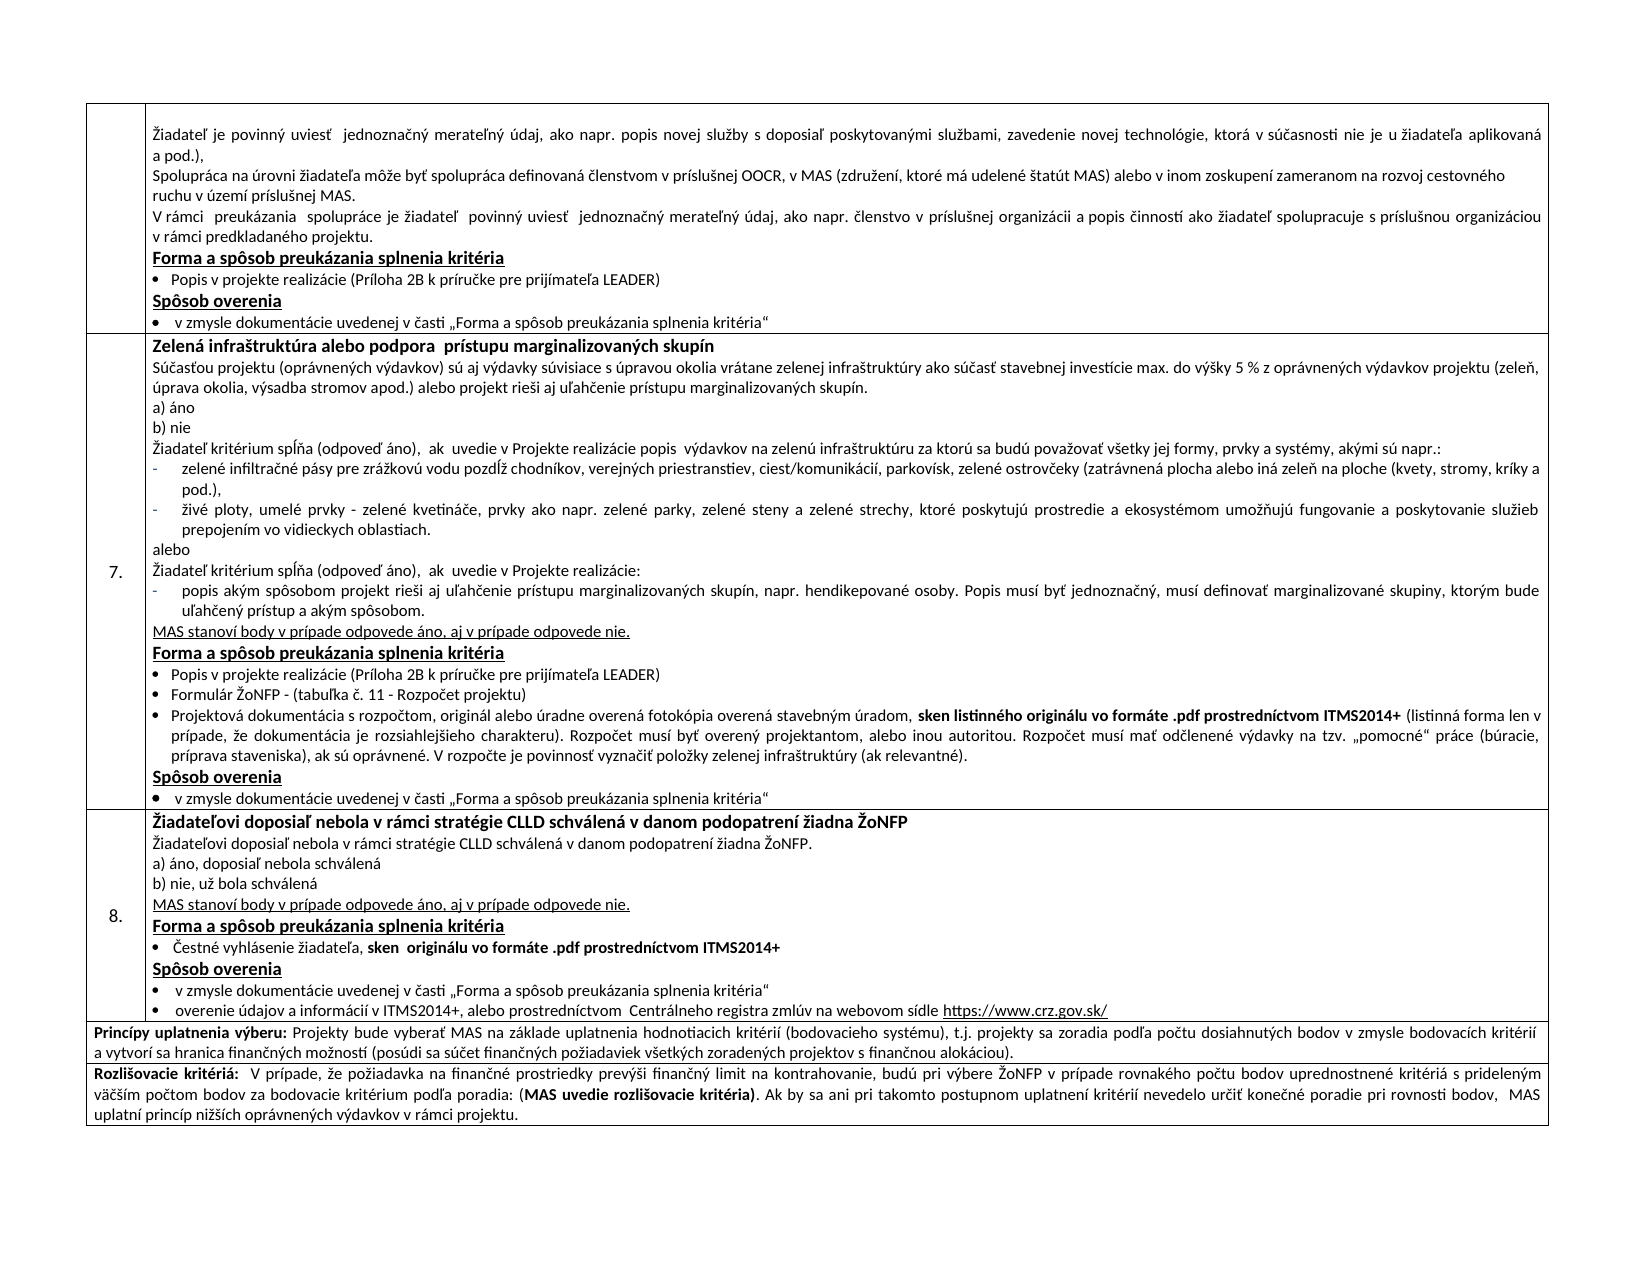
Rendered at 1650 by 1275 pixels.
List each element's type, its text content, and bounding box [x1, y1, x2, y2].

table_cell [146, 104, 1548, 333]
table_cell 8. [87, 810, 145, 1021]
table_cell Rozlišovacie kritériá: V prípade, že požiadavka na finančné prostriedky prevýši finančný limit na kontrahovanie, budú pri výbere ŽoNFP v prípade rovnakého počtu bodov uprednostnené kritériá s prideleným väčším počtom bodov za bodovacie kritérium podľa poradia: (MAS uvedie rozlišovacie kritéria). Ak by sa ani pri takomto postupnom uplatnení kritérií nevedelo určiť konečné poradie pri rovnosti bodov, MAS uplatní princíp nižších oprávnených výdavkov v rámci projektu. [87, 1064, 1548, 1124]
table_cell Princípy uplatnenia výberu: Projekty bude vyberať MAS na základe uplatnenia hodnotiacich kritérií (bodovacieho systému), t.j. projekty sa zoradia podľa počtu dosiahnutých bodov v zmysle bodovacích kritérií a vytvorí sa hranica finančných možností (posúdi sa súčet finančných požiadaviek všetkých zoradených projektov s finančnou alokáciou). [87, 1022, 1548, 1063]
table_cell Zelená infraštruktúra alebo podpora prístupu marginalizovaných skupín Súčasťou projektu (oprávnených výdavkov) sú aj výdavky súvisiace s úpravou okolia vrátane zelenej infraštruktúry ako súčasť stavebnej investície max. do výšky 5 % z oprávnených výdavkov projektu (zeleň, úprava okolia, výsadba stromov apod.) alebo projekt rieši aj uľahčenie prístupu marginalizovaných skupín. a) áno b) nie Žiadateľ kritérium spĺňa (odpoveď áno), ak uvedie v Projekte realizácie popis výdavkov na zelenú infraštruktúru za ktorú sa budú považovať všetky jej formy, prvky a systémy, akými sú napr.: zelené infiltračné pásy pre zrážkovú vodu pozdĺž chodníkov, verejných priestranstiev, ciest/komunikácií, parkovísk, zelené ostrovčeky (zatrávnená plocha alebo iná zeleň na ploche (kvety, stromy, kríky a pod.), živé ploty, umelé prvky - zelené kvetináče, prvky ako napr. zelené parky, zelené steny a zelené strechy, ktoré poskytujú prostredie a ekosystémom umožňujú fungovanie a poskytovanie služieb prepojením vo vidieckych oblastiach. alebo Žiadateľ kritérium spĺňa (odpoveď áno), ak uvedie v Projekte realizácie: popis akým spôsobom projekt rieši aj uľahčenie prístupu marginalizovaných skupín, napr. hendikepované osoby. Popis musí byť jednoznačný, musí definovať marginalizované skupiny, ktorým bude uľahčený prístup a akým spôsobom. MAS stanoví body v prípade odpovede áno, aj v prípade odpovede nie. Forma a spôsob preukázania splnenia kritéria Popis v projekte realizácie (Príloha 2B k príručke pre prijímateľa LEADER) Formulár ŽoNFP - (tabuľka č. 11 - Rozpočet projektu) Projektová dokumentácia s rozpočtom, originál alebo úradne overená fotokópia overená stavebným úradom, sken listinného originálu vo formáte .pdf prostredníctvom ITMS2014+ (listinná forma len v prípade, že dokumentácia je rozsiahlejšieho charakteru). Rozpočet musí byť overený projektantom, alebo inou autoritou. Rozpočet musí mať odčlenené výdavky na tzv. „pomocné“ práce (búracie, príprava staveniska), ak sú oprávnené. V rozpočte je povinnosť vyznačiť položky zelenej infraštruktúry (ak relevantné). Spôsob overenia v zmysle dokumentácie uvedenej v časti „Forma a spôsob preukázania splnenia kritéria“ [146, 334, 1548, 809]
table_cell 7. [87, 334, 145, 809]
table_cell Žiadateľovi doposiaľ nebola v rámci stratégie CLLD schválená v danom podopatrení žiadna ŽoNFP Žiadateľovi doposiaľ nebola v rámci stratégie CLLD schválená v danom podopatrení žiadna ŽoNFP. a) áno, doposiaľ nebola schválená b) nie, už bola schválená MAS stanoví body v prípade odpovede áno, aj v prípade odpovede nie. Forma a spôsob preukázania splnenia kritéria Čestné vyhlásenie žiadateľa, sken originálu vo formáte .pdf prostredníctvom ITMS2014+ Spôsob overenia v zmysle dokumentácie uvedenej v časti „Forma a spôsob preukázania splnenia kritéria“ overenie údajov a informácií v ITMS2014+, alebo prostredníctvom Centrálneho registra zmlúv na webovom sídle https://www.crz.gov.sk/ [146, 810, 1548, 1021]
table_cell 6. [87, 104, 145, 333]
